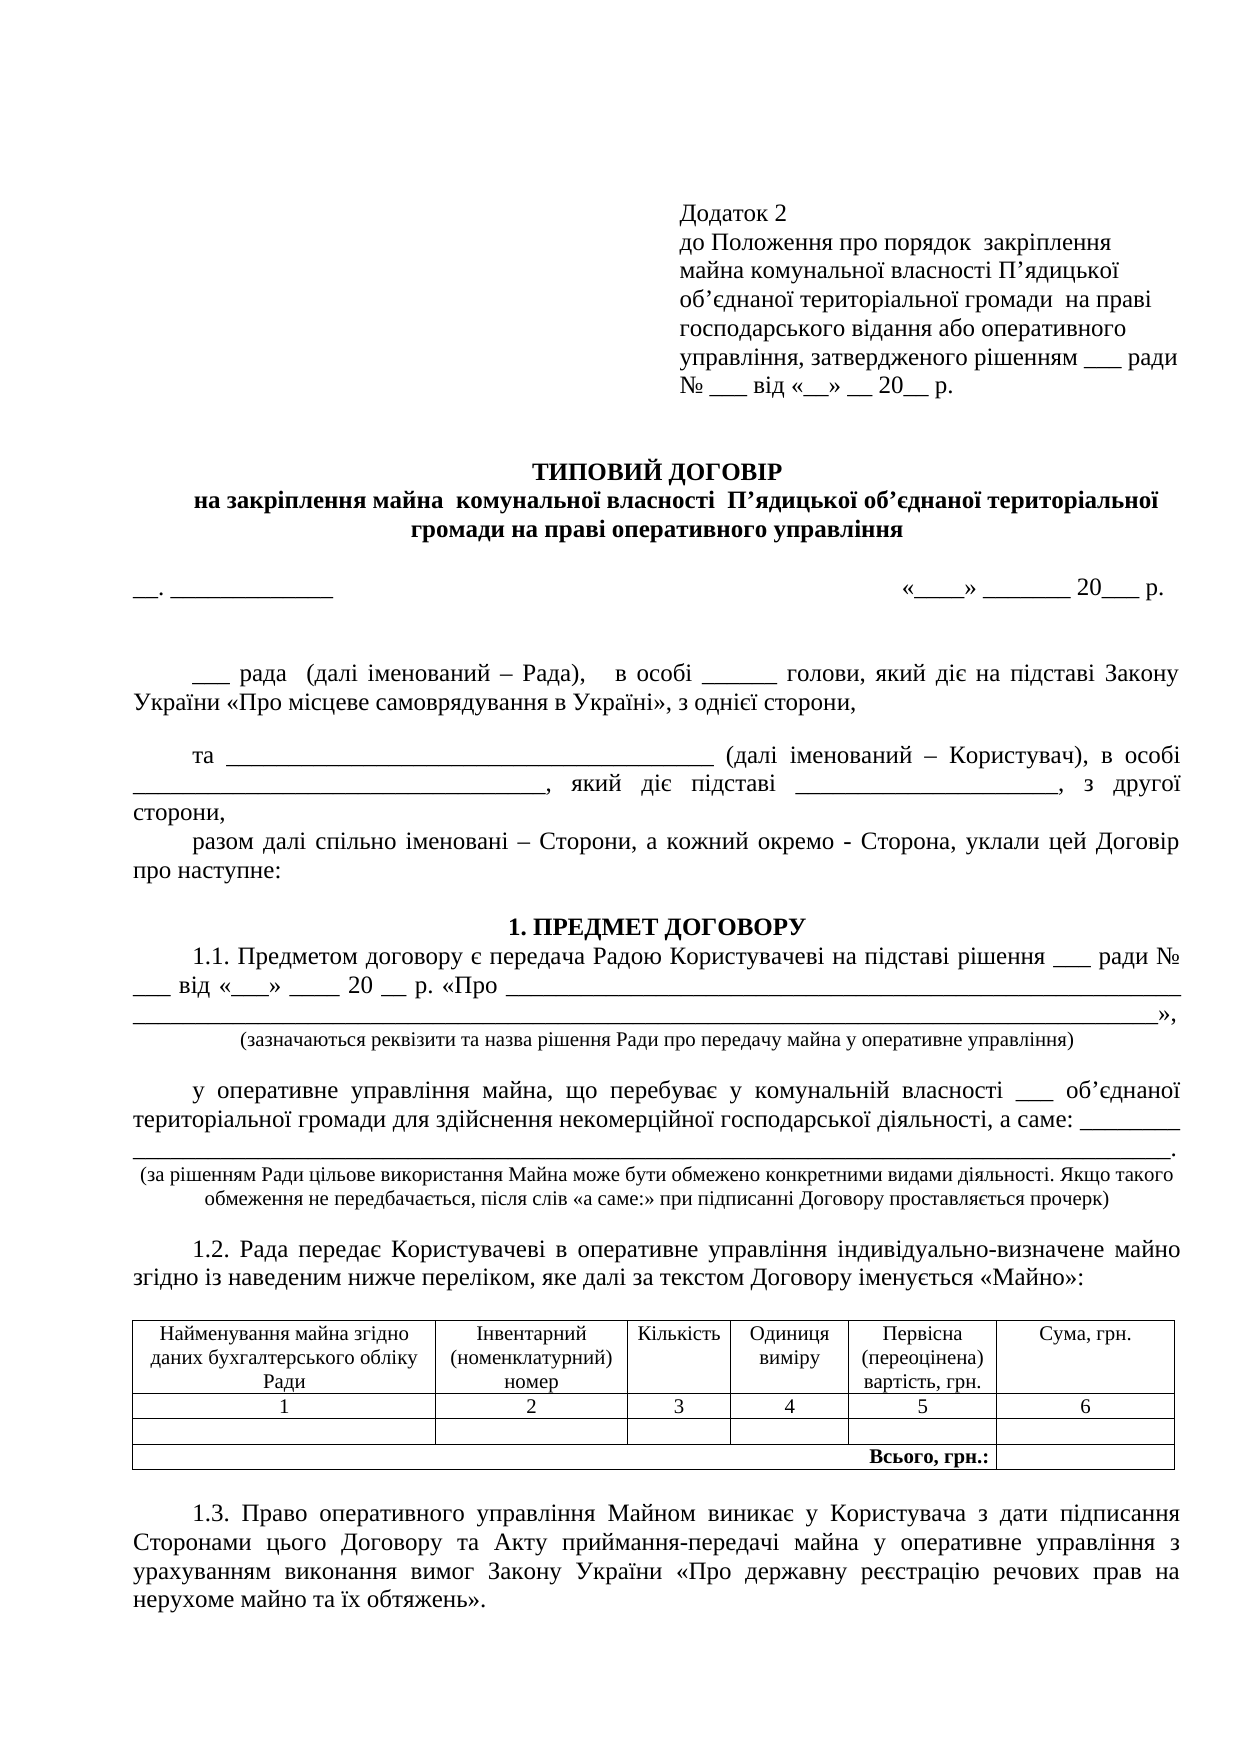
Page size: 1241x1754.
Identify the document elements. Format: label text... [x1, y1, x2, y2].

text разом далі спільно іменовані – Сторони, а кожний окремо - Сторона, уклали цей Договір про наступне: [133, 826, 1181, 883]
text у оперативне управління майна, що перебуває у комунальній власності ___ об’єднаної територіальної громади для здійснення некомерційної господарської діяльності, а саме: ________ ___________________________________________________________________________________. [133, 1075, 1181, 1162]
table_cell [731, 1419, 848, 1443]
table_cell [133, 1419, 435, 1443]
table_header Первісна (переоцінена) вартість, грн. [849, 1321, 996, 1393]
text 1.1. Предметом договору є передача Радою Користувачеві на підставі рішення ___ ради № ___ від «___» ____ 20 __ р. «Про ______________________________________________________ __________________________________________________________________________________», [133, 941, 1181, 1027]
table_cell Всього, грн.: [133, 1445, 996, 1468]
text до Положення про порядок закріплення майна комунальної власності П’ядицької об’єднаної територіальної громади на праві господарського відання або оперативного управління, затвердженого рішенням ___ ради № ___ від «__» __ 20__ р. [679, 227, 1181, 399]
text 1.2. Рада передає Користувачеві в оперативне управління індивідуально-визначене майно згідно із наведеним нижче переліком, яке далі за текстом Договору іменується «Майно»: [133, 1234, 1181, 1291]
table_cell 2 [436, 1394, 627, 1418]
table_cell [997, 1445, 1174, 1468]
text на закріплення майна комунальної власності П’ядицької об’єднаної територіальної громади на праві оперативного управління [133, 486, 1181, 543]
text та _______________________________________ (далі іменований – Користувач), в особі _________________________________, який діє підставі _____________________, з другої сторони, [133, 740, 1181, 826]
table_cell 1 [133, 1394, 435, 1418]
text ___ рада (далі іменований – Рада), в особі ______ голови, який діє на підставі Закону України «Про місцеве самоврядування в Україні», з однієї сторони, [133, 658, 1181, 716]
table_header Кількість [628, 1321, 730, 1393]
table_header Інвентарний (номенклатурний) номер [436, 1321, 627, 1393]
table_header Найменування майна згідно даних бухгалтерського обліку Ради [133, 1321, 435, 1393]
table_cell 6 [997, 1394, 1174, 1418]
table_cell 3 [628, 1394, 730, 1418]
text 1. ПРЕДМЕТ ДОГОВОРУ [133, 912, 1181, 941]
table_header Сума, грн. [997, 1321, 1174, 1393]
text (зазначаються реквізити та назва рішення Ради про передачу майна у оперативне управління) [133, 1027, 1181, 1051]
text (за рішенням Ради цільове використання Майна може бути обмежено конкретними видами діяльності. Якщо такого обмеження не передбачається, після слів «а саме:» при підписанні Договору проставляється прочерк) [133, 1162, 1181, 1210]
table_cell 4 [731, 1394, 848, 1418]
text __. _____________ «____» _______ 20___ р. [133, 572, 1181, 601]
text 1.3. Право оперативного управління Майном виникає у Користувача з дати підписання Сторонами цього Договору та Акту приймання-передачі майна у оперативне управління з урахуванням виконання вимог Закону України «Про державну реєстрацію речових прав на нерухоме майно та їх обтяжень». [133, 1498, 1181, 1613]
table_cell [628, 1419, 730, 1443]
table_cell [436, 1419, 627, 1443]
table_header Одиниця виміру [731, 1321, 848, 1393]
table_cell 5 [849, 1394, 996, 1418]
table_cell [849, 1419, 996, 1443]
text ТИПОВИЙ ДОГОВІР [133, 457, 1181, 486]
text Додаток 2 [679, 198, 1181, 227]
table_cell [997, 1419, 1174, 1443]
